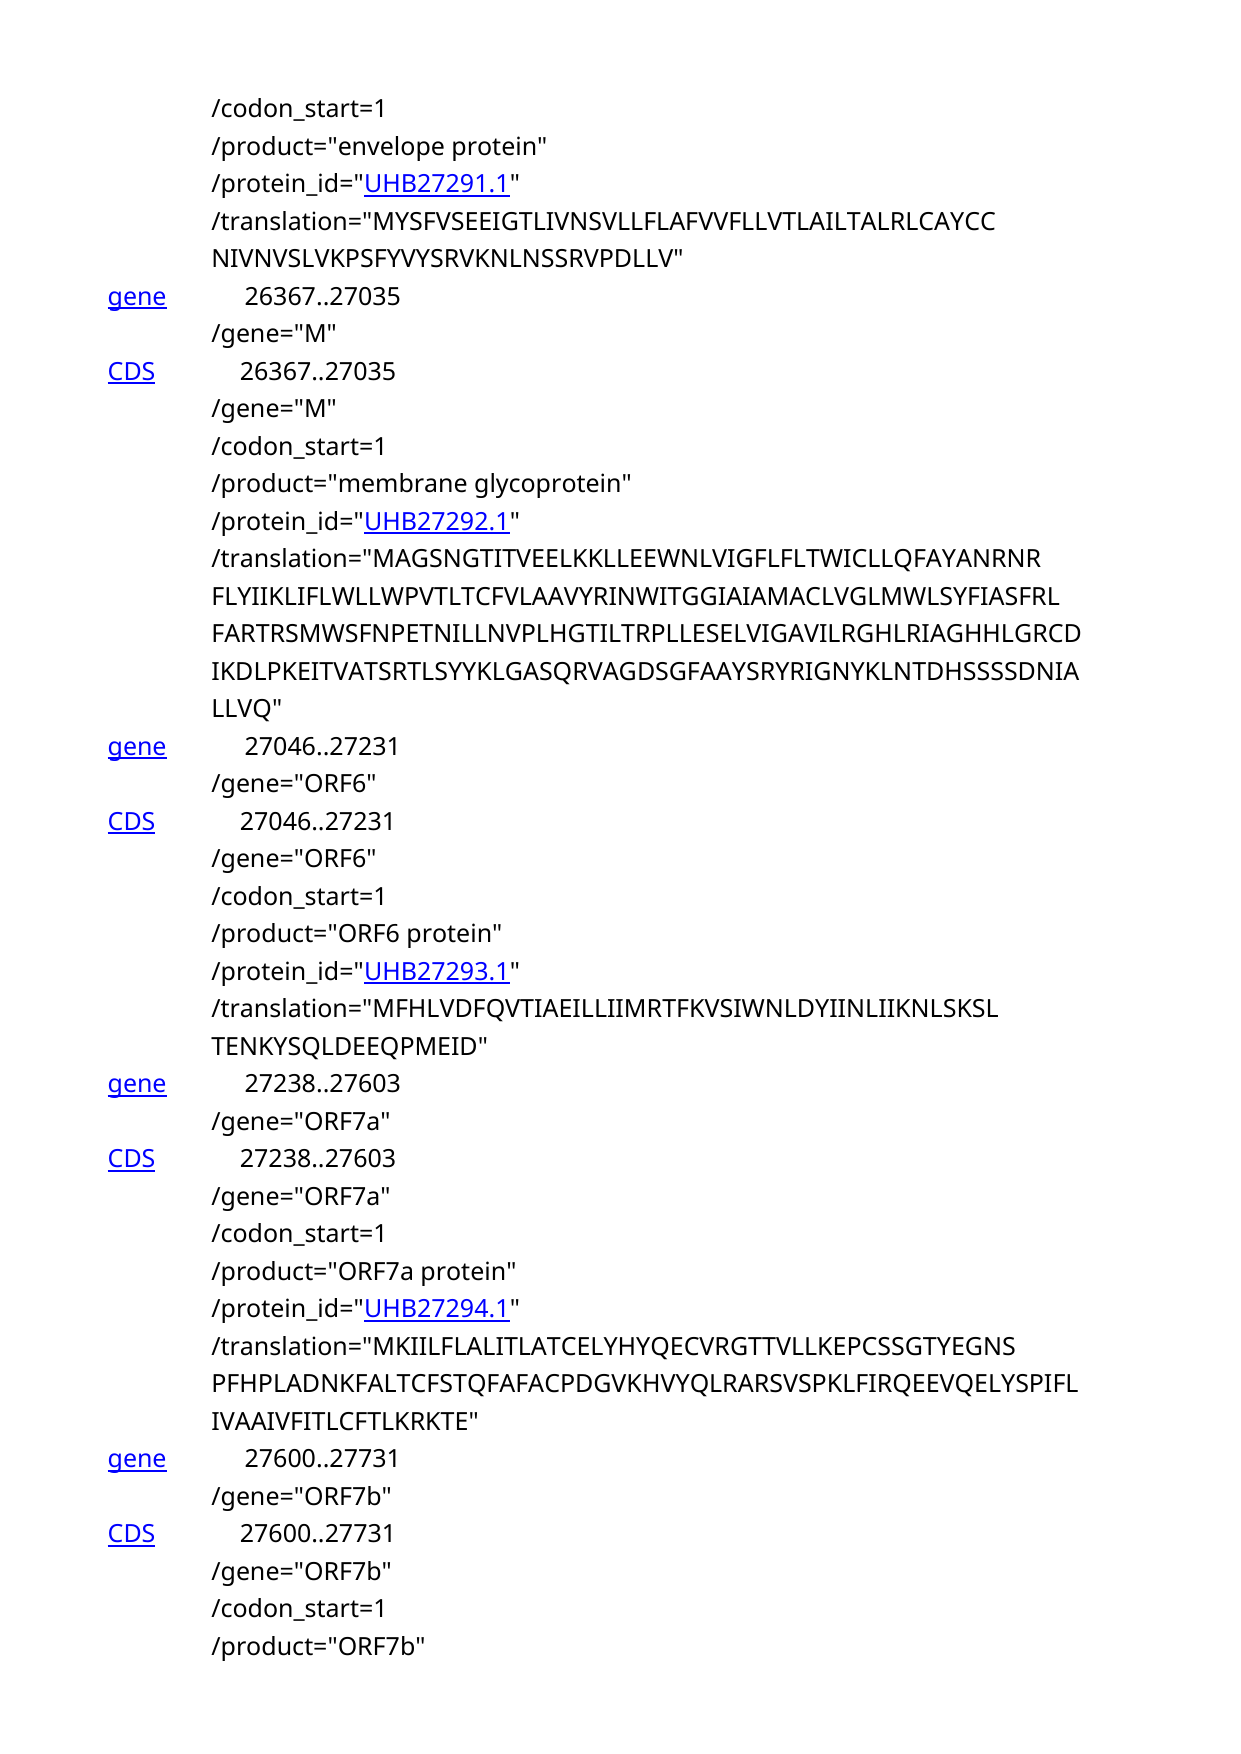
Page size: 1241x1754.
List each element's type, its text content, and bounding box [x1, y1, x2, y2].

text FLYIIKLIFLWLLWPVTLTCFVLAAVYRINWITGGIAIAMACLVGLMWLSYFIASFRL [75, 577, 1165, 614]
text CDS 27238..27603 [75, 1139, 1165, 1177]
text IKDLPKEITVATSRTLSYYKLGASQRVAGDSGFAAYSRYRIGNYKLNTDHSSSSDNIA [75, 652, 1165, 689]
text /gene="ORF7b" [75, 1552, 1165, 1589]
text CDS 27046..27231 [75, 802, 1165, 839]
text CDS 26367..27035 [75, 352, 1165, 389]
text /product="ORF6 protein" [75, 914, 1165, 952]
text gene 27600..27731 [75, 1439, 1165, 1477]
text /gene="ORF7a" [75, 1102, 1165, 1139]
text /translation="MKIILFLALITLATCELYHYQECVRGTTVLLKEPCSSGTYEGNS [75, 1327, 1165, 1364]
text FARTRSMWSFNPETNILLNVPLHGTILTRPLLESELVIGAVILRGHLRIAGHHLGRCD [75, 614, 1165, 652]
text /product="ORF7b" [75, 1627, 1165, 1664]
text /gene="ORF6" [75, 764, 1165, 802]
text /codon_start=1 [75, 427, 1165, 464]
text /gene="ORF7a" [75, 1177, 1165, 1214]
text LLVQ" [75, 689, 1165, 727]
text PFHPLADNKFALTCFSTQFAFACPDGVKHVYQLRARSVSPKLFIRQEEVQELYSPIFL [75, 1364, 1165, 1402]
text /codon_start=1 [75, 1214, 1165, 1252]
text /product="envelope protein" [75, 127, 1165, 164]
text TENKYSQLDEEQPMEID" [75, 1027, 1165, 1064]
text gene 26367..27035 [75, 277, 1165, 314]
text /translation="MFHLVDFQVTIAEILLIIMRTFKVSIWNLDYIINLIIKNLSKSL [75, 989, 1165, 1027]
text /codon_start=1 [75, 877, 1165, 914]
text /protein_id="UHB27291.1" [75, 164, 1165, 202]
text gene 27238..27603 [75, 1064, 1165, 1102]
text /translation="MAGSNGTITVEELKKLLEEWNLVIGFLFLTWICLLQFAYANRNR [75, 539, 1165, 577]
text /gene="ORF7b" [75, 1477, 1165, 1514]
text /protein_id="UHB27293.1" [75, 952, 1165, 989]
text NIVNVSLVKPSFYVYSRVKNLNSSRVPDLLV" [75, 239, 1165, 277]
text /codon_start=1 [75, 89, 1165, 127]
text /translation="MYSFVSEEIGTLIVNSVLLFLAFVVFLLVTLAILTALRLCAYCC [75, 202, 1165, 239]
text /protein_id="UHB27294.1" [75, 1289, 1165, 1327]
text /gene="ORF6" [75, 839, 1165, 877]
text /gene="M" [75, 314, 1165, 352]
text /product="membrane glycoprotein" [75, 464, 1165, 502]
text CDS 27600..27731 [75, 1514, 1165, 1552]
text /gene="M" [75, 389, 1165, 427]
text /codon_start=1 [75, 1589, 1165, 1627]
text /protein_id="UHB27292.1" [75, 502, 1165, 539]
text gene 27046..27231 [75, 727, 1165, 764]
text IVAAIVFITLCFTLKRKTE" [75, 1402, 1165, 1439]
text /product="ORF7a protein" [75, 1252, 1165, 1289]
